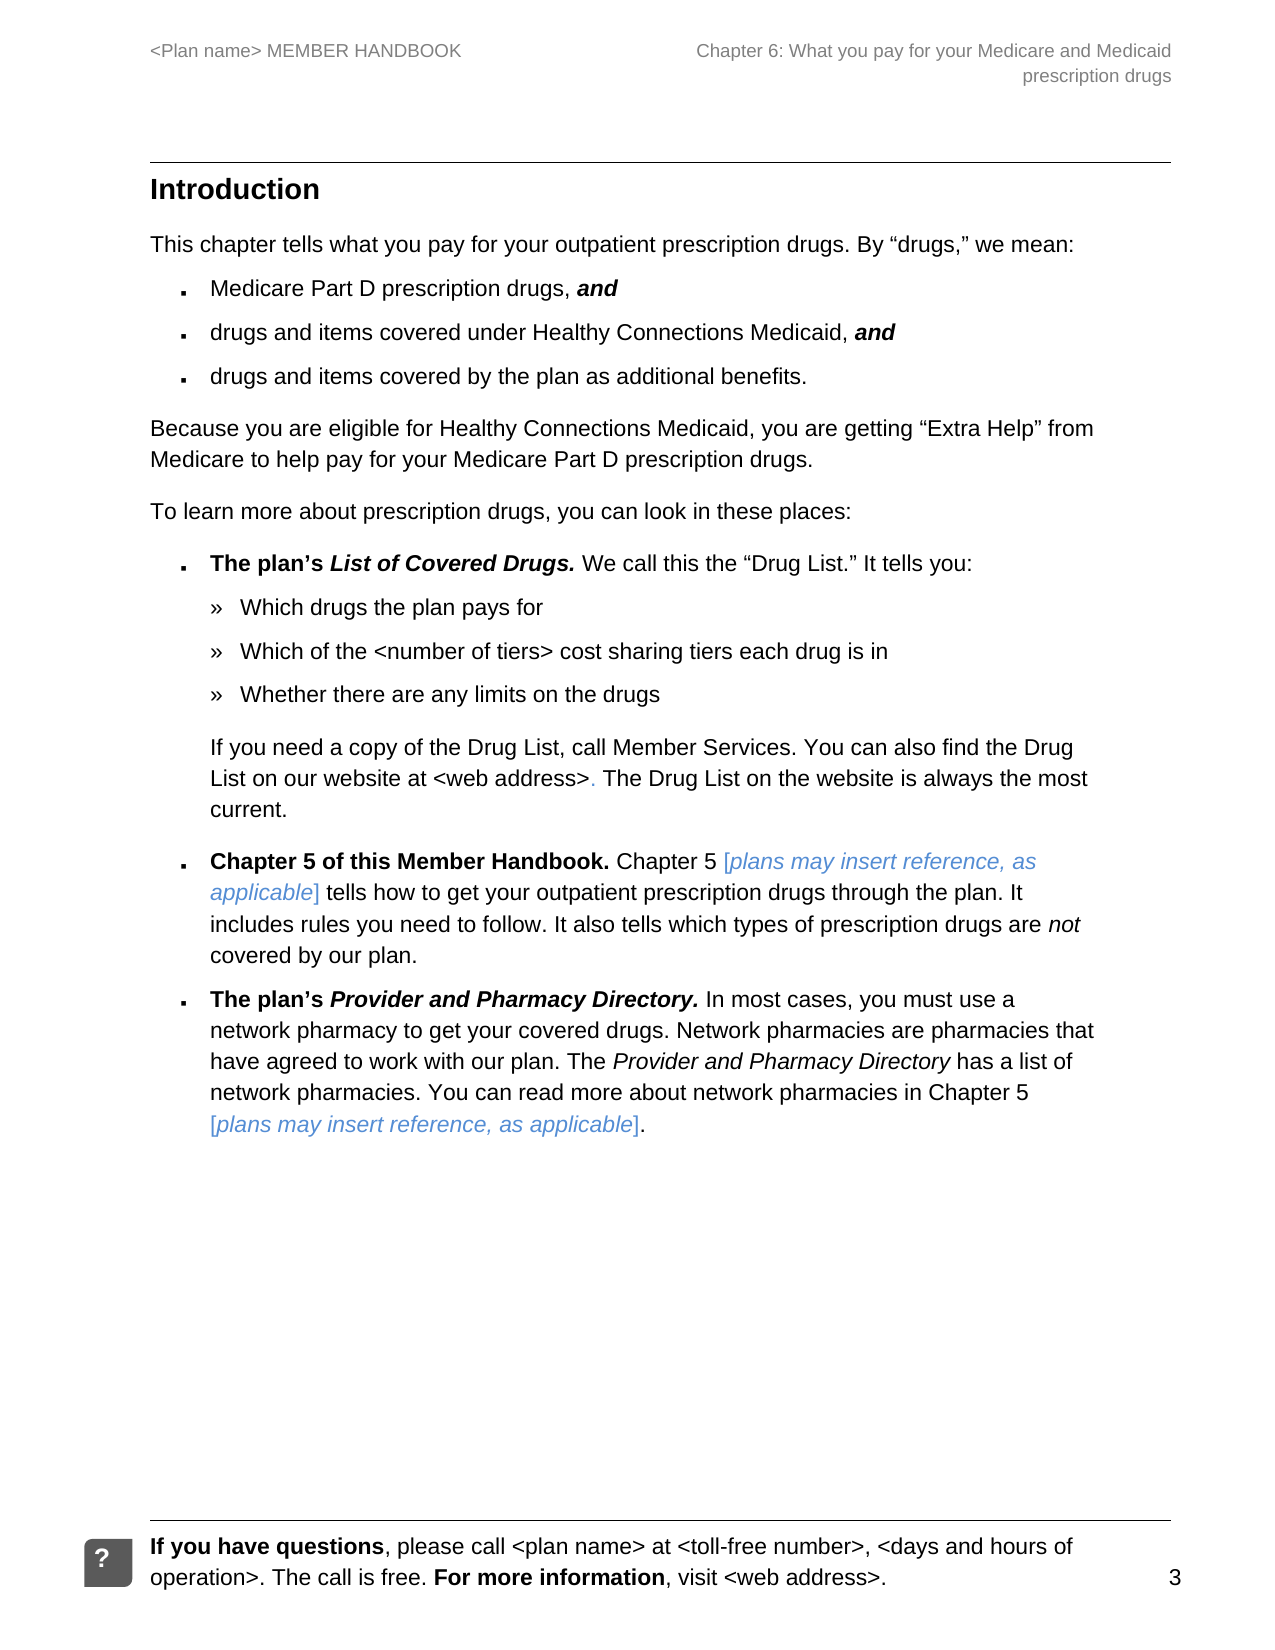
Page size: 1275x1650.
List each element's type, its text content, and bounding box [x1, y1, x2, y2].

text If you need a copy of the Drug List, call Member Services. You can also find the Drug List on our website at <web address>. The Drug List on the website is always the most current. [210, 730, 1096, 824]
list Medicare Part D prescription drugs, and [180, 272, 1096, 303]
list Whether there are any limits on the drugs [210, 678, 1096, 709]
text To learn more about prescription drugs, you can look in these places: [150, 494, 1096, 526]
list drugs and items covered under Healthy Connections Medicaid, and [180, 315, 1096, 347]
list The plan’s Provider and Pharmacy Directory. In most cases, you must use a network pharmacy to get your covered drugs. Network pharmacies are pharmacies that have agreed to work with our plan. The Provider and Pharmacy Directory has a list of network pharmacies. You can read more about network pharmacies in Chapter 5 [plans may insert reference, as applicable]. [180, 982, 1096, 1138]
subtitle Introduction [150, 163, 1171, 207]
list Chapter 5 of this Member Handbook. Chapter 5 [plans may insert reference, as applicable] tells how to get your outpatient prescription drugs through the plan. It includes rules you need to follow. It also tells which types of prescription drugs are not covered by our plan. [180, 844, 1096, 969]
text This chapter tells what you pay for your outpatient prescription drugs. By “drugs,” we mean: [150, 228, 1096, 259]
list Which of the <number of tiers> cost sharing tiers each drug is in [210, 634, 1096, 665]
text Because you are eligible for Healthy Connections Medicaid, you are getting “Extra Help” from Medicare to help pay for your Medicare Part D prescription drugs. [150, 411, 1096, 474]
list drugs and items covered by the plan as additional benefits. [180, 359, 1096, 390]
list Which drugs the plan pays for [210, 590, 1096, 622]
list The plan’s List of Covered Drugs. We call this the “Drug List.” It tells you: [180, 547, 1096, 578]
